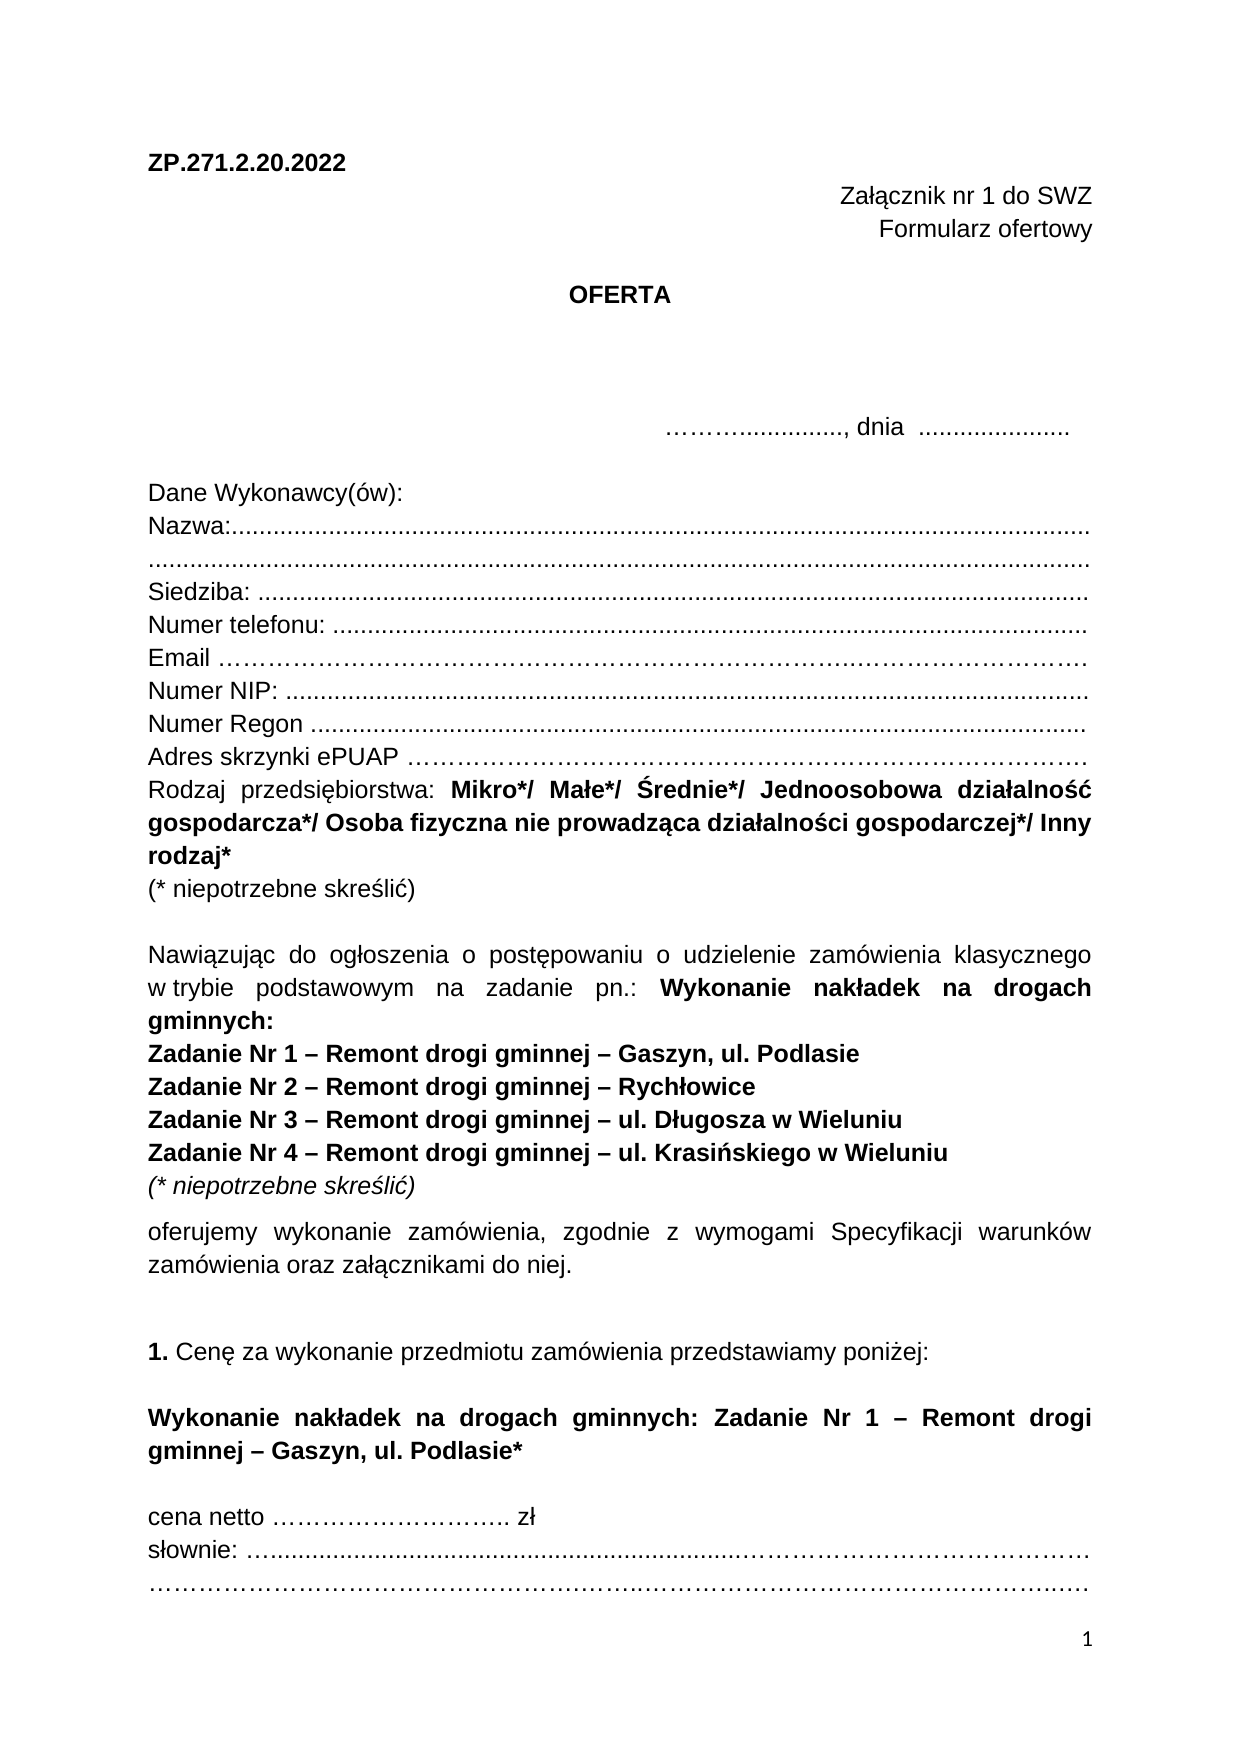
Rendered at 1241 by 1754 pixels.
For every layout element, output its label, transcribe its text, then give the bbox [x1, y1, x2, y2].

text Zadanie Nr 1 – Remont drogi gminnej – Gaszyn, ul. Podlasie [148, 1039, 1093, 1068]
text OFERTA [148, 280, 1093, 308]
text Adres skrzynki ePUAP ………………………………………………………………………. [148, 742, 1093, 771]
text ZP.271.2.20.2022 [148, 148, 1093, 176]
text Załącznik nr 1 do SWZ [148, 181, 1093, 209]
text (* niepotrzebne skreślić) [148, 1171, 1093, 1200]
text cena netto ……………………….. zł [148, 1502, 1093, 1531]
text Email …………………………………………………………………..………………………. [148, 643, 1093, 672]
text Zadanie Nr 2 – Remont drogi gminnej – Rychłowice [148, 1072, 1093, 1101]
text Numer telefonu: ............................................................................................................. [148, 610, 1093, 639]
text Siedziba: ........................................................................................................................ [148, 577, 1093, 606]
text Numer Regon ................................................................................................................ [148, 709, 1093, 738]
text 1. Cenę za wykonanie przedmiotu zamówienia przedstawiamy poniżej: [148, 1337, 1093, 1365]
text Wykonanie nakładek na drogach gminnych: Zadanie Nr 1 – Remont drogi gminnej – Gaszyn, ul. Podlasie* [148, 1403, 1093, 1464]
text Nawiązując do ogłoszenia o postępowaniu o udzielenie zamówienia klasycznego w trybie podstawowym na zadanie pn.: Wykonanie nakładek na drogach gminnych: [148, 940, 1093, 1035]
text Nazwa:.................................................................................................................................................................................................................................................................... [148, 511, 1093, 573]
text ………..............., dnia ...................... [443, 412, 1093, 441]
text Zadanie Nr 4 – Remont drogi gminnej – ul. Krasińskiego w Wieluniu [148, 1138, 1093, 1167]
text Rodzaj przedsiębiorstwa: Mikro*/ Małe*/ Średnie*/ Jednoosobowa działalność gospodarcza*/ Osoba fizyczna nie prowadząca działalności gospodarczej*/ Inny rodzaj* [148, 775, 1093, 870]
text Zadanie Nr 3 – Remont drogi gminnej – ul. Długosza w Wieluniu [148, 1105, 1093, 1134]
text słownie: …....................................................................…………………………………… [148, 1535, 1093, 1563]
text oferujemy wykonanie zamówienia, zgodnie z wymogami Specyfikacji warunków zamówienia oraz załącznikami do niej. [148, 1217, 1093, 1278]
text Formularz ofertowy [148, 214, 1093, 242]
text Numer NIP: .................................................................................................................... [148, 676, 1093, 705]
text Dane Wykonawcy(ów): [148, 478, 1093, 507]
text …………………………………………….……..…………………………………………..…. [148, 1568, 1093, 1597]
text (* niepotrzebne skreślić) [148, 874, 1093, 903]
